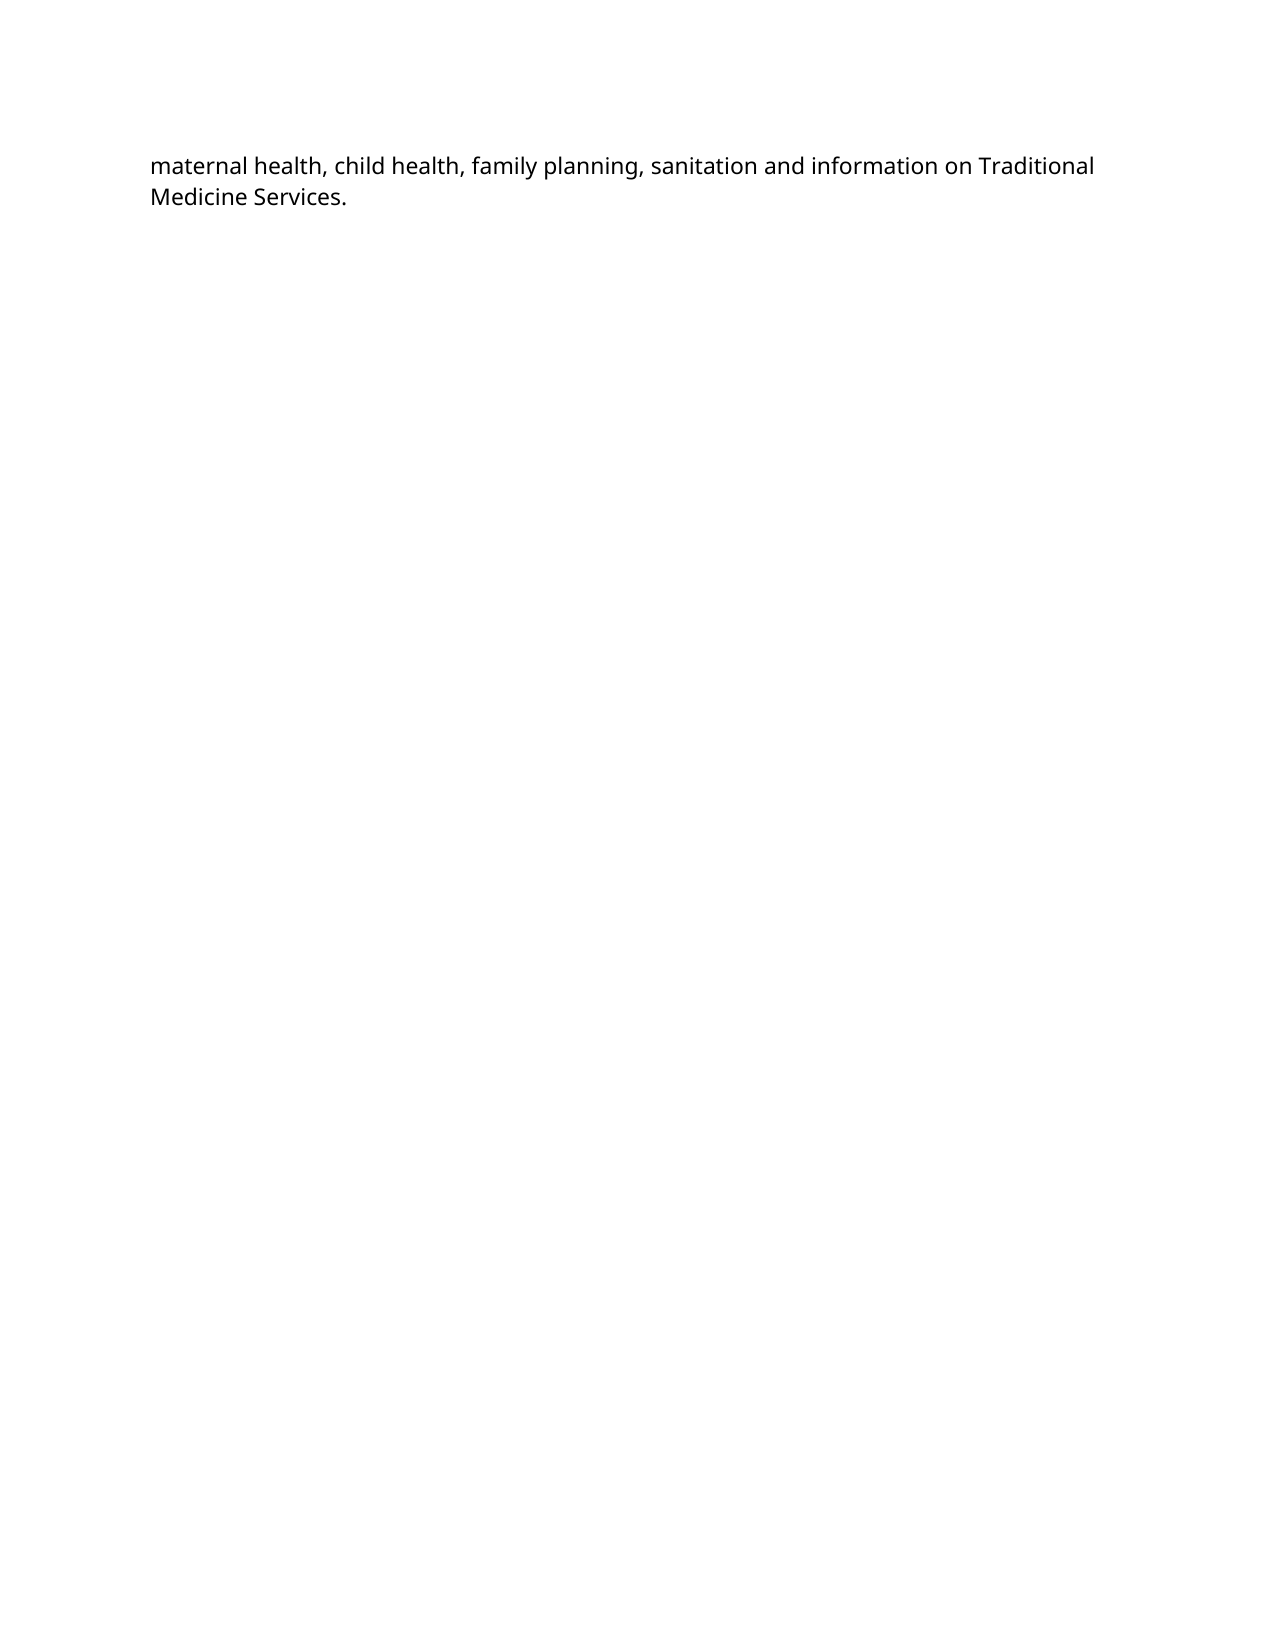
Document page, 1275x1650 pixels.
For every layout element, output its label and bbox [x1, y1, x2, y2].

text [150, 150, 1125, 212]
